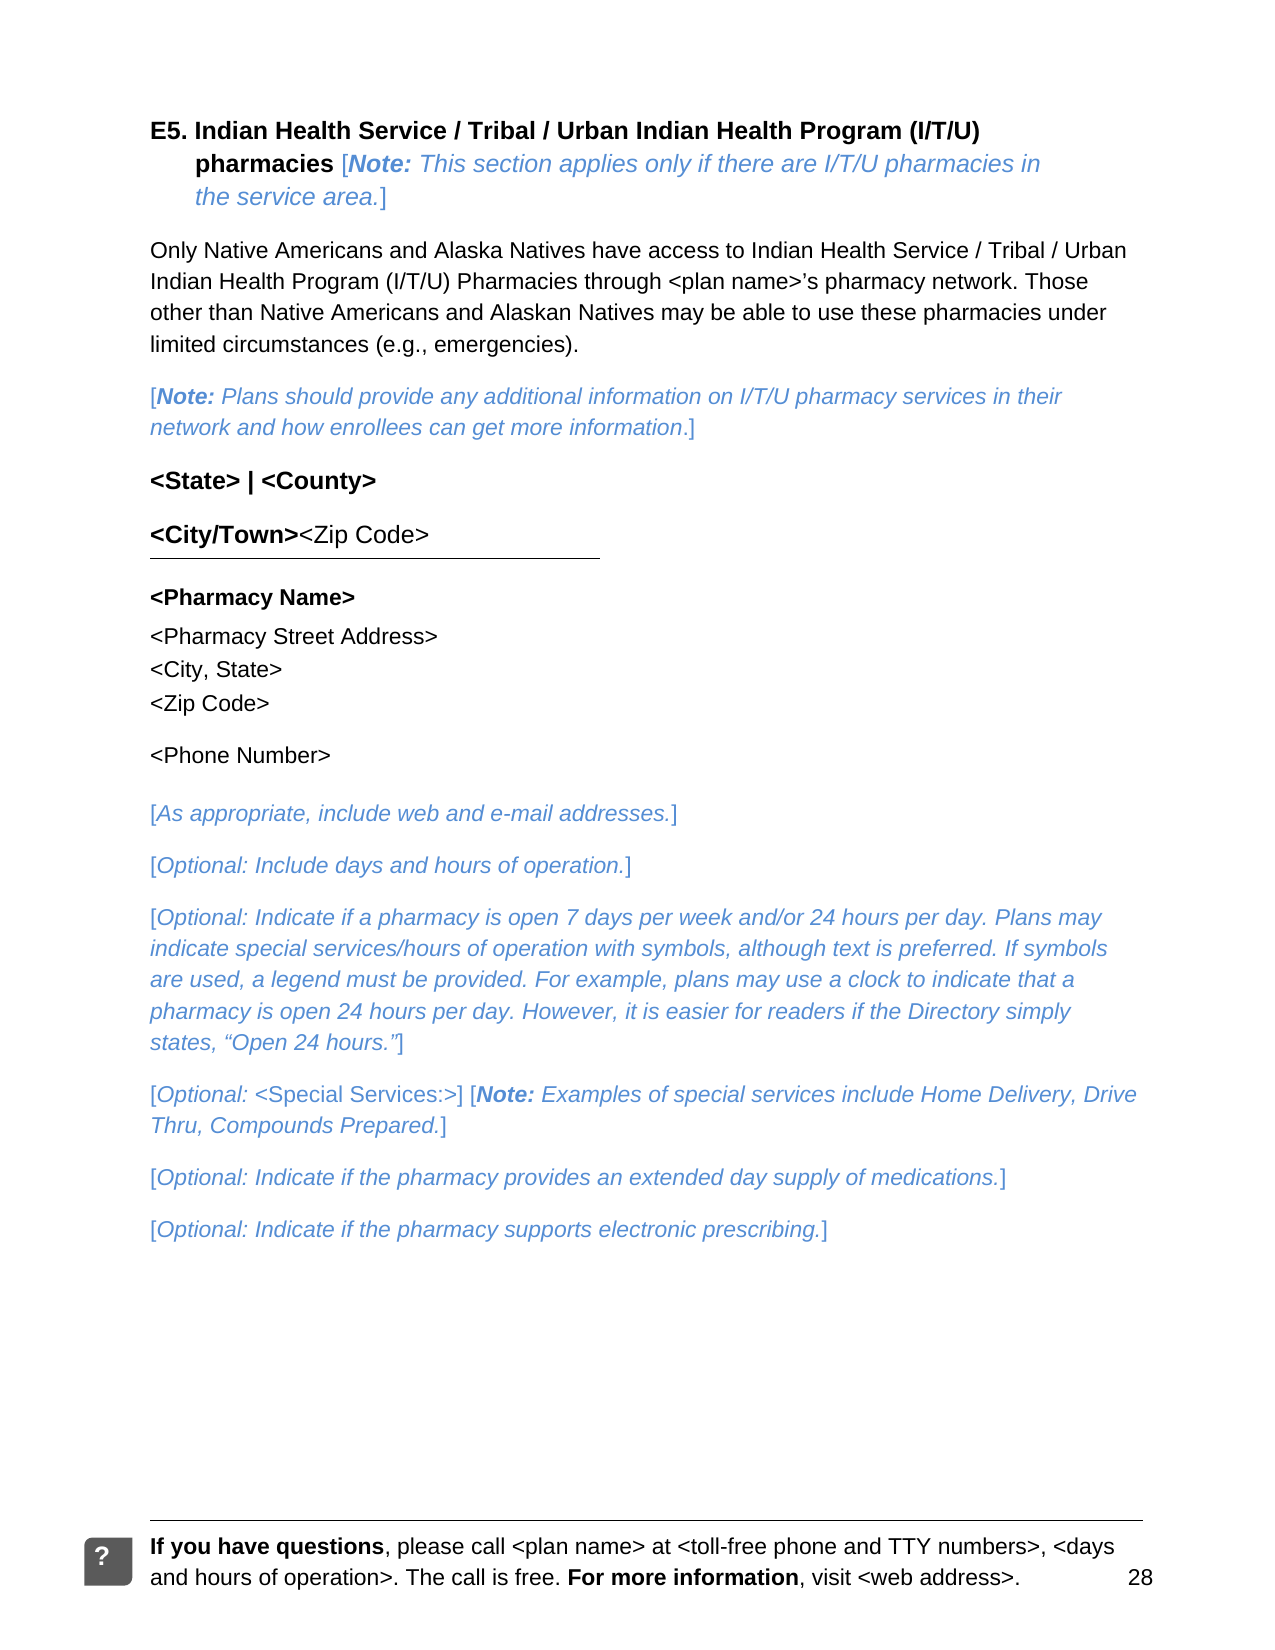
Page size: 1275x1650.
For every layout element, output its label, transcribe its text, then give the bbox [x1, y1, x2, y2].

text <Phone Number> [150, 736, 1143, 770]
text [As appropriate, include web and e-mail addresses.] [150, 796, 1143, 827]
text Only Native Americans and Alaska Natives have access to Indian Health Service / Tribal / Urban Indian Health Program (I/T/U) Pharmacies through <plan name>’s pharmacy network. Those other than Native Americans and Alaskan Natives may be able to use these pharmacies under limited circumstances (e.g., emergencies). [150, 233, 1143, 358]
text <Pharmacy Name> [150, 580, 1143, 611]
text [Note: Plans should provide any additional information on I/T/U pharmacy services in their network and how enrollees can get more information.] [150, 379, 1143, 442]
text [Optional: Include days and hours of operation.] [150, 848, 1143, 879]
text [Optional: Indicate if the pharmacy provides an extended day supply of medications.] [150, 1161, 1143, 1192]
text <City/Town><Zip Code> [150, 517, 600, 558]
text <State> | <County> [150, 462, 1143, 496]
text [Optional: Indicate if a pharmacy is open 7 days per week and/or 24 hours per day. Plans may indicate special services/hours of operation with symbols, although text is preferred. If symbols are used, a legend must be provided. For example, plans may use a clock to indicate that a pharmacy is open 24 hours per day. However, it is easier for readers if the Directory simply states, “Open 24 hours.”] [150, 900, 1143, 1057]
text [Optional: Indicate if the pharmacy supports electronic prescribing.] [150, 1213, 1143, 1244]
text [Optional: <Special Services:>] [Note: Examples of special services include Home Delivery, Drive Thru, Compounds Prepared.] [150, 1077, 1143, 1140]
text <Pharmacy Street Address> <City, State> <Zip Code> [150, 618, 1143, 718]
subtitle E5. Indian Health Service / Tribal / Urban Indian Health Program (I/T/U) pharmacies [Note: This section applies only if there are I/T/U pharmacies in the service area.] [150, 112, 1068, 212]
